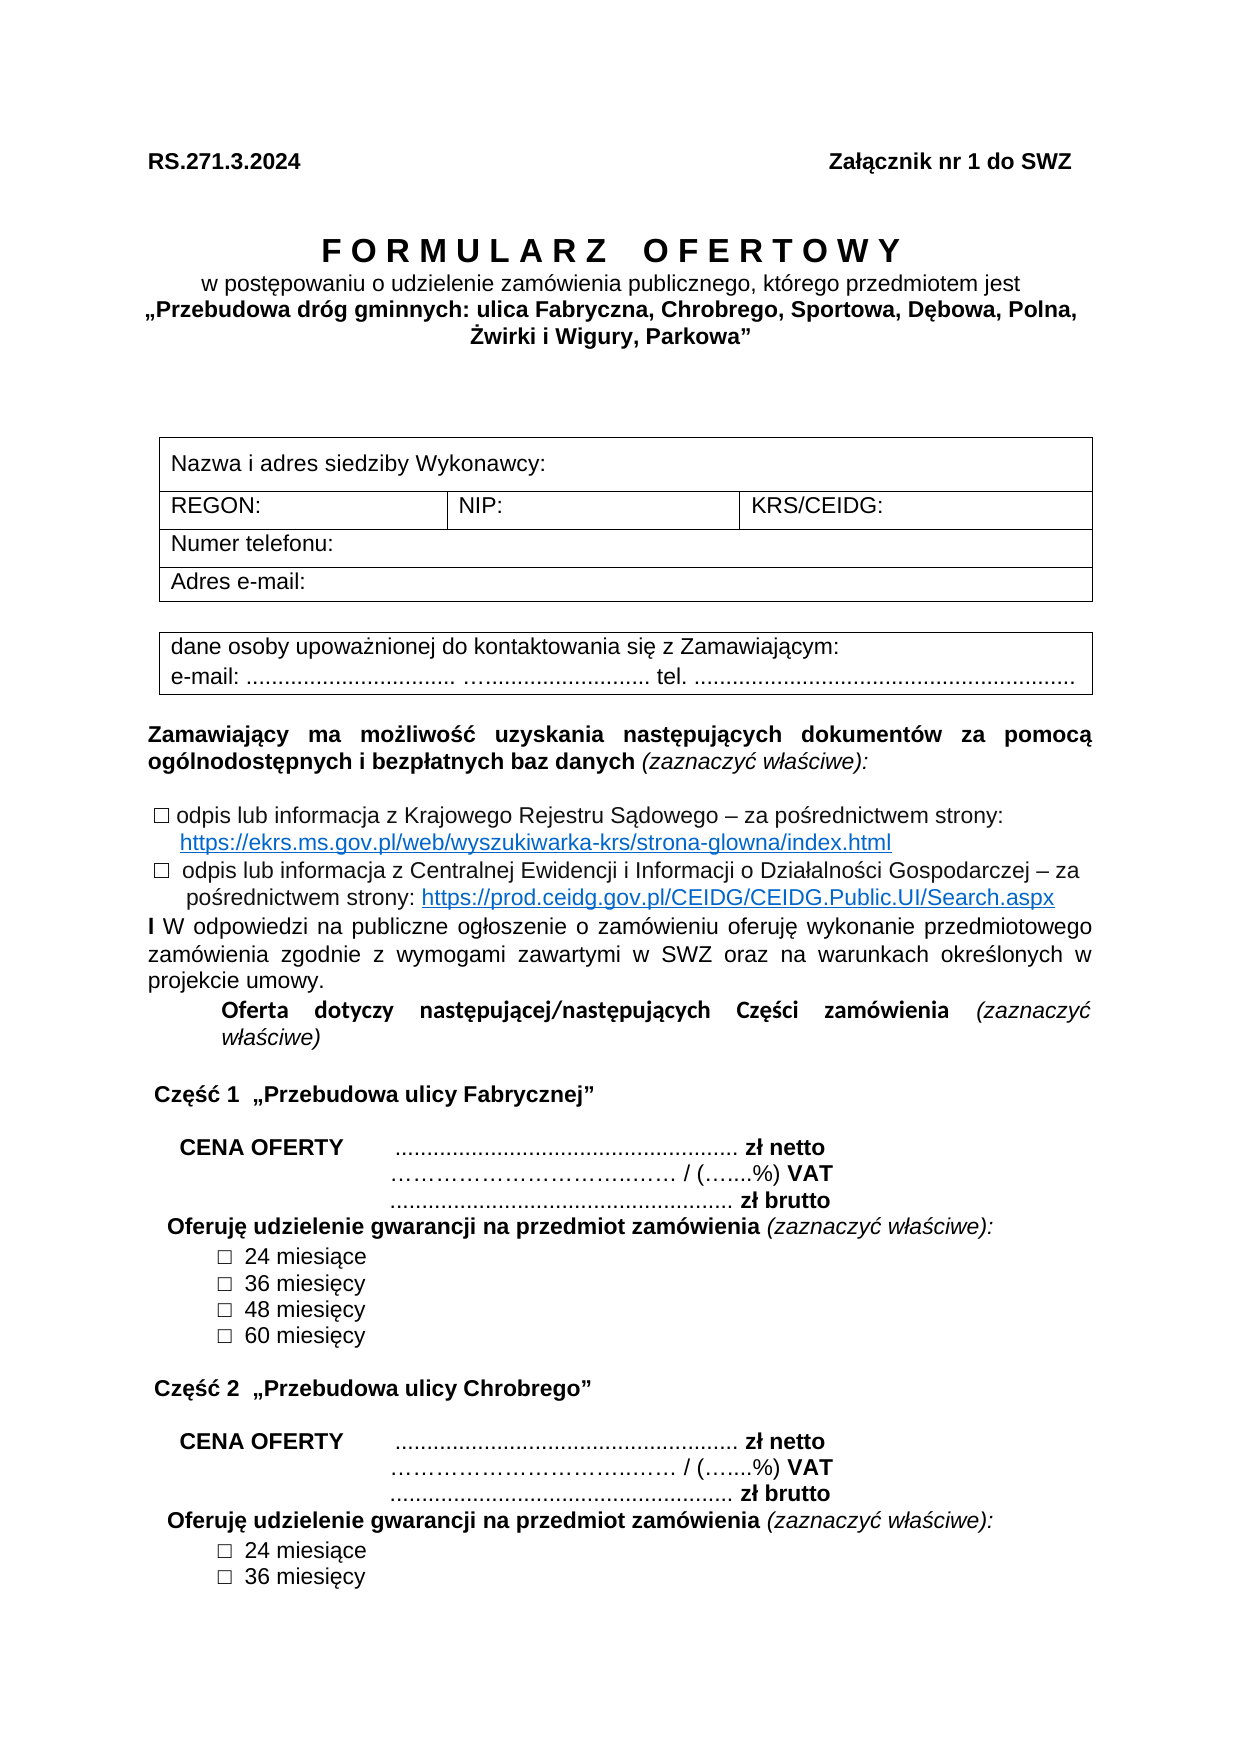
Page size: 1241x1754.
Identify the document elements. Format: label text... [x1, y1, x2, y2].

list CENA OFERTY ...................................................... zł netto [148, 1134, 1093, 1160]
list ...................................................... zł brutto [148, 1187, 1093, 1213]
list □ 24 miesiące [148, 1537, 1093, 1563]
table_cell NIP: [448, 492, 739, 529]
text  Część 1 „Przebudowa ulicy Fabrycznej” [148, 1081, 1093, 1107]
list ...................................................... zł brutto [148, 1480, 1093, 1507]
table_header dane osoby upoważnionej do kontaktowania się z Zamawiającym: e-mail: ................................. ….......................... tel. ............................................................ [160, 633, 1092, 694]
list □ 24 miesiące [148, 1243, 1093, 1269]
text  Część 2 „Przebudowa ulicy Chrobrego” [148, 1375, 1093, 1401]
table_header Nazwa i adres siedziby Wykonawcy: [160, 438, 1092, 491]
list …………………………..…… / (…....%) VAT [148, 1454, 1093, 1480]
table_cell KRS/CEIDG: [740, 492, 1092, 529]
list □ 36 miesięcy [148, 1563, 1093, 1589]
text https://ekrs.ms.gov.pl/web/wyszukiwarka-krs/strona-glowna/index.html [148, 829, 1092, 855]
text w postępowaniu o udzielenie zamówienia publicznego, którego przedmiotem jest „Przebudowa dróg gminnych: ulica Fabryczna, Chrobrego, Sportowa, Dębowa, Polna, Żwirki i Wigury, Parkowa” [129, 270, 1093, 349]
list □ 36 miesięcy [148, 1269, 1093, 1296]
text F O R M U L A R Z O F E R T O W Y [129, 231, 1093, 270]
list □ 60 miesięcy [148, 1322, 1093, 1348]
text Oferta dotyczy następującej/następujących Części zamówienia (zaznaczyć właściwe) [221, 994, 1093, 1051]
list CENA OFERTY ...................................................... zł netto [148, 1428, 1093, 1454]
text I W odpowiedzi na publiczne ogłoszenie o zamówieniu oferuję wykonanie przedmiotowego zamówienia zgodnie z wymogami zawartymi w SWZ oraz na warunkach określonych w projekcie umowy. [148, 911, 1093, 994]
table_cell REGON: [160, 492, 447, 529]
text □ odpis lub informacja z Centralnej Ewidencji i Informacji o Działalności Gospodarczej – za [148, 855, 1092, 884]
list Oferuję udzielenie gwarancji na przedmiot zamówienia (zaznaczyć właściwe): [148, 1213, 1093, 1239]
text Zamawiający ma możliwość uzyskania następujących dokumentów za pomocą ogólnodostępnych i bezpłatnych baz danych (zaznaczyć właściwe): [148, 721, 1093, 774]
text RS.271.3.2024 Załącznik nr 1 do SWZ [148, 148, 1093, 174]
table_cell Adres e-mail: [160, 568, 1092, 601]
list …………………………..…… / (…....%) VAT [148, 1160, 1093, 1187]
table_cell Numer telefonu: [160, 530, 1092, 567]
list □ 48 miesięcy [148, 1296, 1093, 1322]
list Oferuję udzielenie gwarancji na przedmiot zamówienia (zaznaczyć właściwe): [148, 1507, 1093, 1533]
text pośrednictwem strony: https://prod.ceidg.gov.pl/CEIDG/CEIDG.Public.UI/Search.aspx [148, 884, 1092, 911]
text □ odpis lub informacja z Krajowego Rejestru Sądowego – za pośrednictwem strony: [148, 800, 1092, 829]
